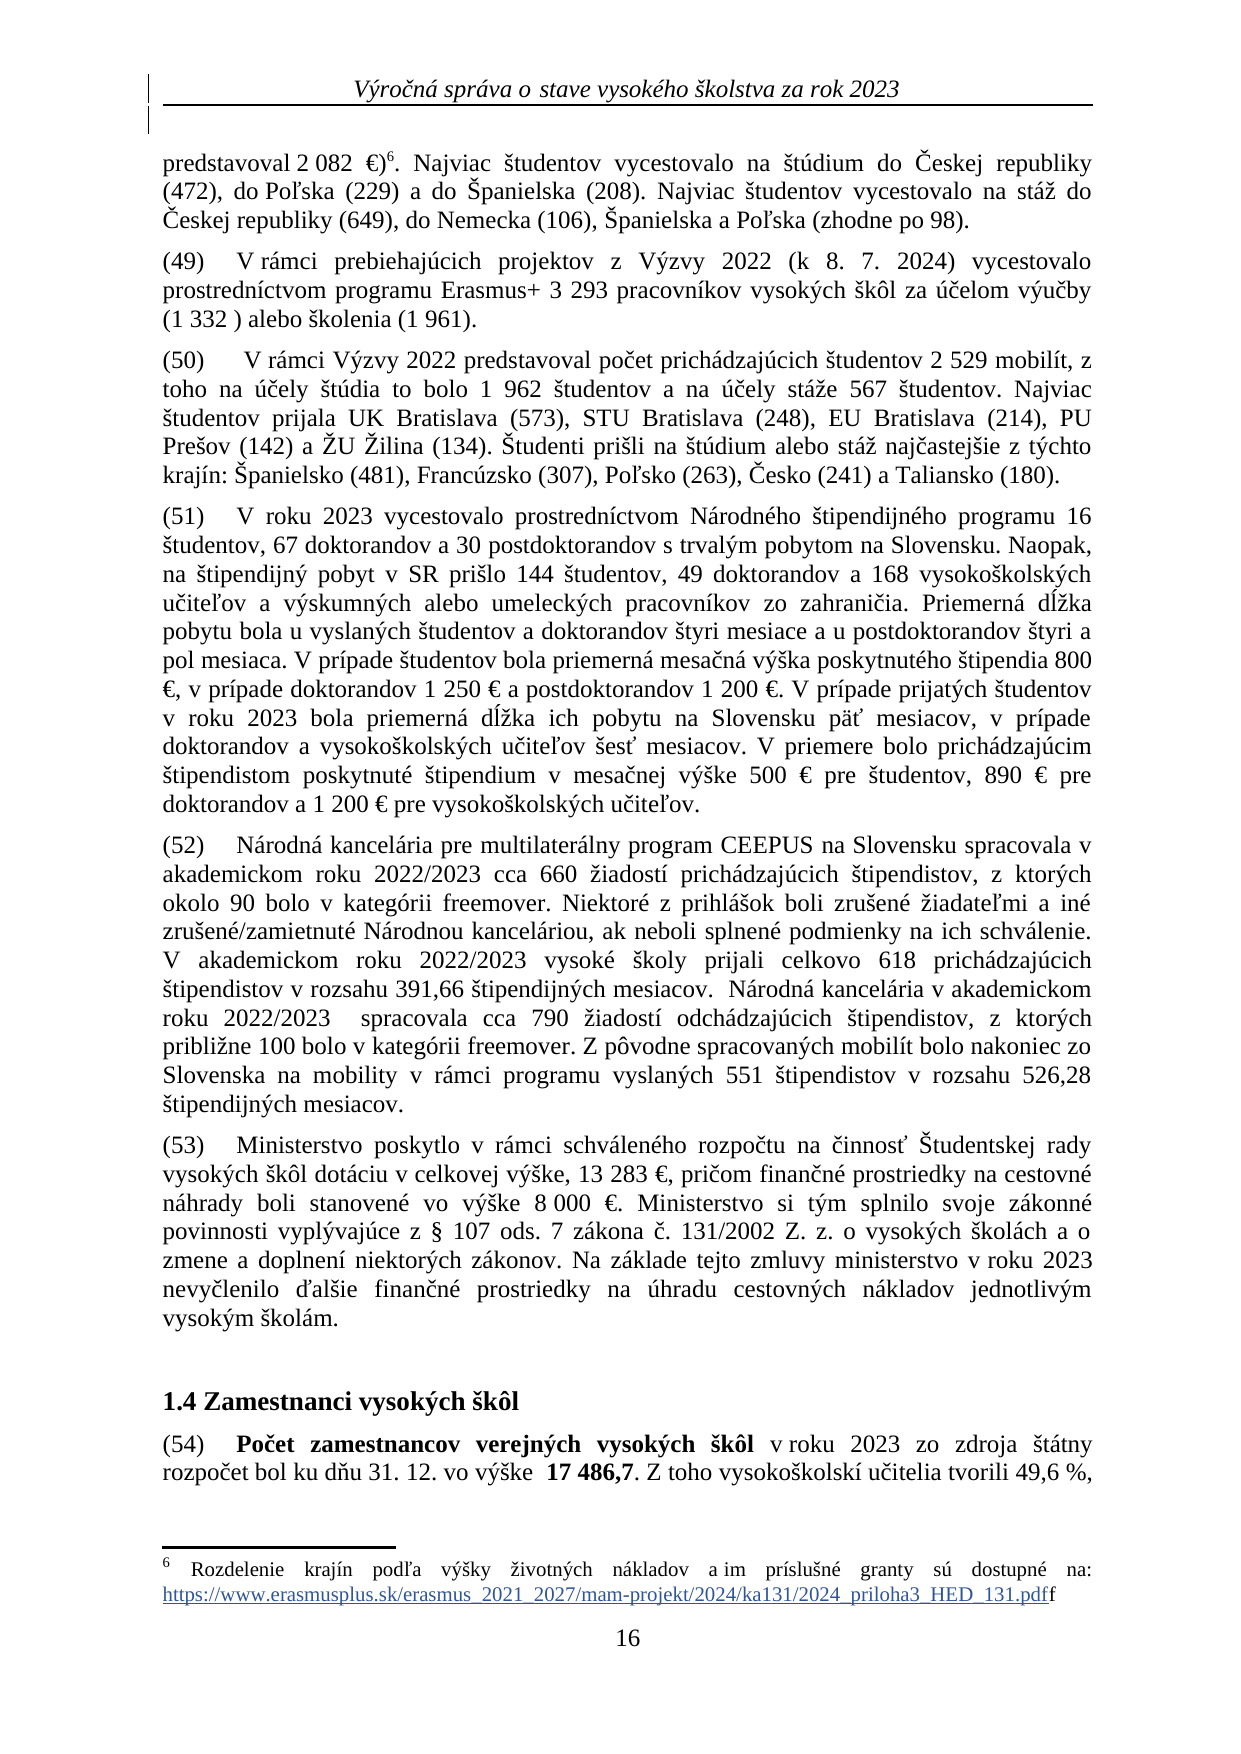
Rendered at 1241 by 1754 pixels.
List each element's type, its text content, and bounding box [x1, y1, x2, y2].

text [162, 148, 1093, 234]
text V rámci Výzvy 2022 predstavoval počet prichádzajúcich študentov 2 529 mobilít, z toho na účely štúdia to bolo 1 962 študentov a na účely stáže 567 študentov. Najviac študentov prijala UK Bratislava (573), STU Bratislava (248), EU Bratislava (214), PU Prešov (142) a ŽU Žilina (134). Študenti prišli na štúdium alebo stáž najčastejšie z týchto krajín: Španielsko (481), Francúzsko (307), Poľsko (263), Česko (241) a Taliansko (180). [162, 345, 1093, 489]
text Národná kancelária pre multilaterálny program CEEPUS na Slovensku spracovala v akademickom roku 2022/2023 cca 660 žiadostí prichádzajúcich štipendistov, z ktorých okolo 90 bolo v kategórii freemover. Niektoré z prihlášok boli zrušené žiadateľmi a iné zrušené/zamietnuté Národnou kanceláriou, ak neboli splnené podmienky na ich schválenie. V akademickom roku 2022/2023 vysoké školy prijali celkovo 618 prichádzajúcich štipendistov v rozsahu 391,66 štipendijných mesiacov. Národná kancelária v akademickom roku 2022/2023 spracovala cca 790 žiadostí odchádzajúcich štipendistov, z ktorých približne 100 bolo v kategórii freemover. Z pôvodne spracovaných mobilít bolo nakoniec zo Slovenska na mobility v rámci programu vyslaných 551 štipendistov v rozsahu 526,28 štipendijných mesiacov. [162, 830, 1093, 1118]
text Ministerstvo poskytlo v rámci schváleného rozpočtu na činnosť Študentskej rady vysokých škôl dotáciu v celkovej výške, 13 283 €, pričom finančné prostriedky na cestovné náhrady boli stanovené vo výške 8 000 €. Ministerstvo si tým splnilo svoje zákonné povinnosti vyplývajúce z § 107 ods. 7 zákona č. 131/2002 Z. z. o vysokých školách a o zmene a doplnení niektorých zákonov. Na základe tejto zmluvy ministerstvo v roku 2023 nevyčlenilo ďalšie finančné prostriedky na úhradu cestovných nákladov jednotlivým vysokým školám. [162, 1130, 1093, 1331]
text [162, 1429, 1093, 1486]
text V rámci prebiehajúcich projektov z Výzvy 2022 (k 8. 7. 2024) vycestovalo prostredníctvom programu Erasmus+ 3 293 pracovníkov vysokých škôl za účelom výučby (1 332 ) alebo školenia (1 961). [162, 246, 1093, 333]
text 1.4 Zamestnanci vysokých škôl [162, 1385, 1093, 1416]
text V roku 2023 vycestovalo prostredníctvom Národného štipendijného programu 16 študentov, 67 doktorandov a 30 postdoktorandov s trvalým pobytom na Slovensku. Naopak, na štipendijný pobyt v SR prišlo 144 študentov, 49 doktorandov a 168 vysokoškolských učiteľov a výskumných alebo umeleckých pracovníkov zo zahraničia. Priemerná dĺžka pobytu bola u vyslaných študentov a doktorandov štyri mesiace a u postdoktorandov štyri a pol mesiaca. V prípade študentov bola priemerná mesačná výška poskytnutého štipendia 800 €, v prípade doktorandov 1 250 € a postdoktorandov 1 200 €. V prípade prijatých študentov v roku 2023 bola priemerná dĺžka ich pobytu na Slovensku päť mesiacov, v prípade doktorandov a vysokoškolských učiteľov šesť mesiacov. V priemere bolo prichádzajúcim štipendistom poskytnuté štipendium v mesačnej výške 500 € pre študentov, 890 € pre doktorandov a 1 200 € pre vysokoškolských učiteľov. [162, 501, 1093, 818]
